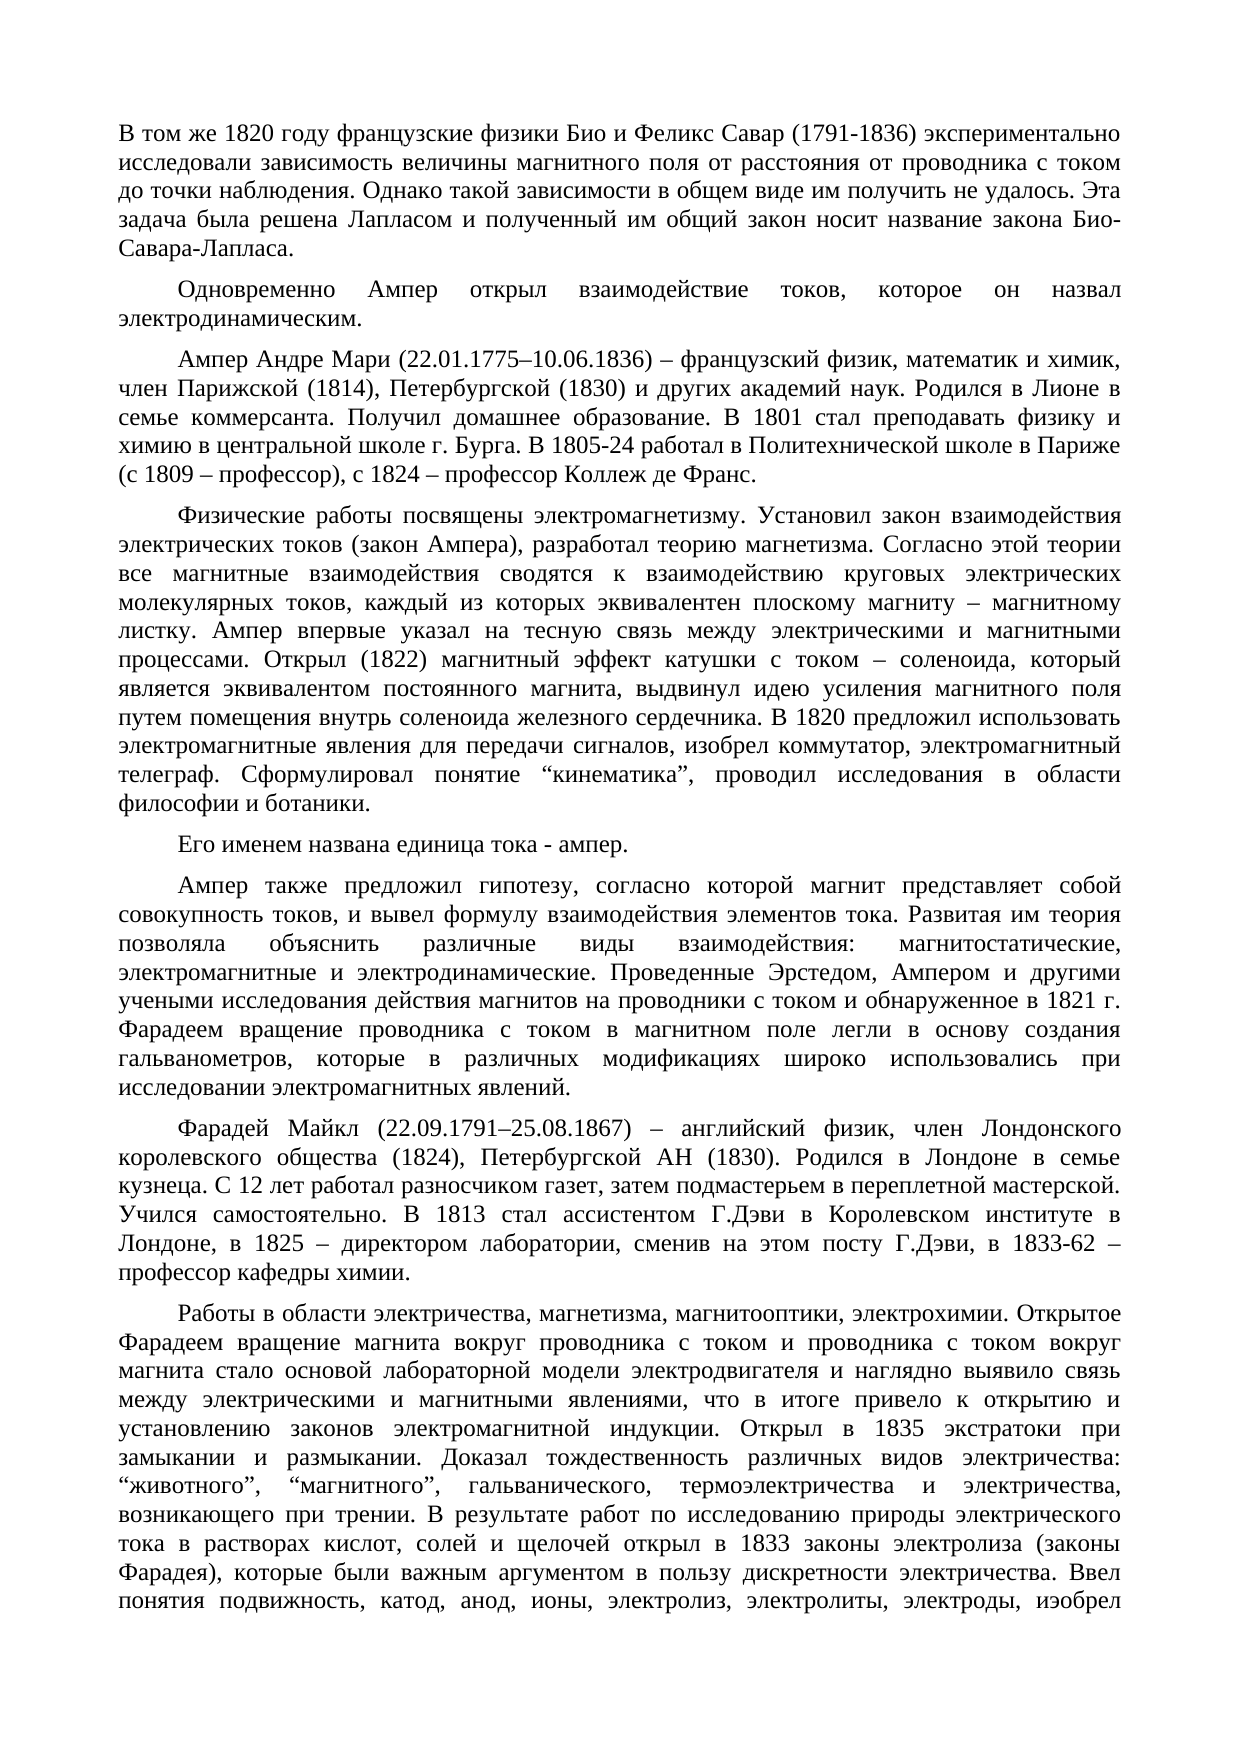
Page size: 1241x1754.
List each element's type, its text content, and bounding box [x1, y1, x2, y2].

text Ампер Андре Мари (22.01.1775–10.06.1836) – французский физик, математик и химик, член Парижской (1814), Петербургской (1830) и других академий наук. Родился в Лионе в семье коммерсанта. Получил домашнее образование. В 1801 стал преподавать физику и химию в центральной школе г. Бурга. В 1805-24 работал в Политехнической школе в Париже (с 1809 – профессор), с 1824 – профессор Коллеж де Франс. [118, 344, 1122, 488]
text Одновременно Ампер открыл взаимодействие токов, которое он назвал электродинамическим. [118, 274, 1122, 332]
text Ампер также предложил гипотезу, согласно которой магнит представляет собой совокупность токов, и вывел формулу взаимодействия элементов тока. Развитая им теория позволяла объяснить различные виды взаимодействия: магнитостатические, электромагнитные и электродинамические. Проведенные Эрстедом, Ампером и другими учеными исследования действия магнитов на проводники с током и обнаруженное в 1821 г. Фарадеем вращение проводника с током в магнитном поле легли в основу создания гальванометров, которые в различных модификациях широко использовались при исследовании электромагнитных явлений. [118, 871, 1122, 1101]
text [118, 118, 1122, 262]
text Его именем названа единица тока - ампер. [118, 829, 1122, 858]
text Физические работы посвящены электромагнетизму. Установил закон взаимодействия электрических токов (закон Ампера), разработал теорию магнетизма. Согласно этой теории все магнитные взаимодействия сводятся к взаимодействию круговых электрических молекулярных токов, каждый из которых эквивалентен плоскому магниту – магнитному листку. Ампер впервые указал на тесную связь между электрическими и магнитными процессами. Открыл (1822) магнитный эффект катушки с током – соленоида, который является эквивалентом постоянного магнита, выдвинул идею усиления магнитного поля путем помещения внутрь соленоида железного сердечника. В 1820 предложил использовать электромагнитные явления для передачи сигналов, изобрел коммутатор, электромагнитный телеграф. Сформулировал понятие “кинематика”, проводил исследования в области философии и ботаники. [118, 501, 1122, 817]
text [118, 1298, 1122, 1614]
text Фарадей Майкл (22.09.1791–25.08.1867) – английский физик, член Лондонского королевского общества (1824), Петербургской АН (1830). Родился в Лондоне в семье кузнеца. С 12 лет работал разносчиком газет, затем подмастерьем в переплетной мастерской. Учился самостоятельно. В 1813 стал ассистентом Г.Дэви в Королевском институте в Лондоне, в 1825 – директором лаборатории, сменив на этом посту Г.Дэви, в 1833-62 – профессор кафедры химии. [118, 1113, 1122, 1286]
